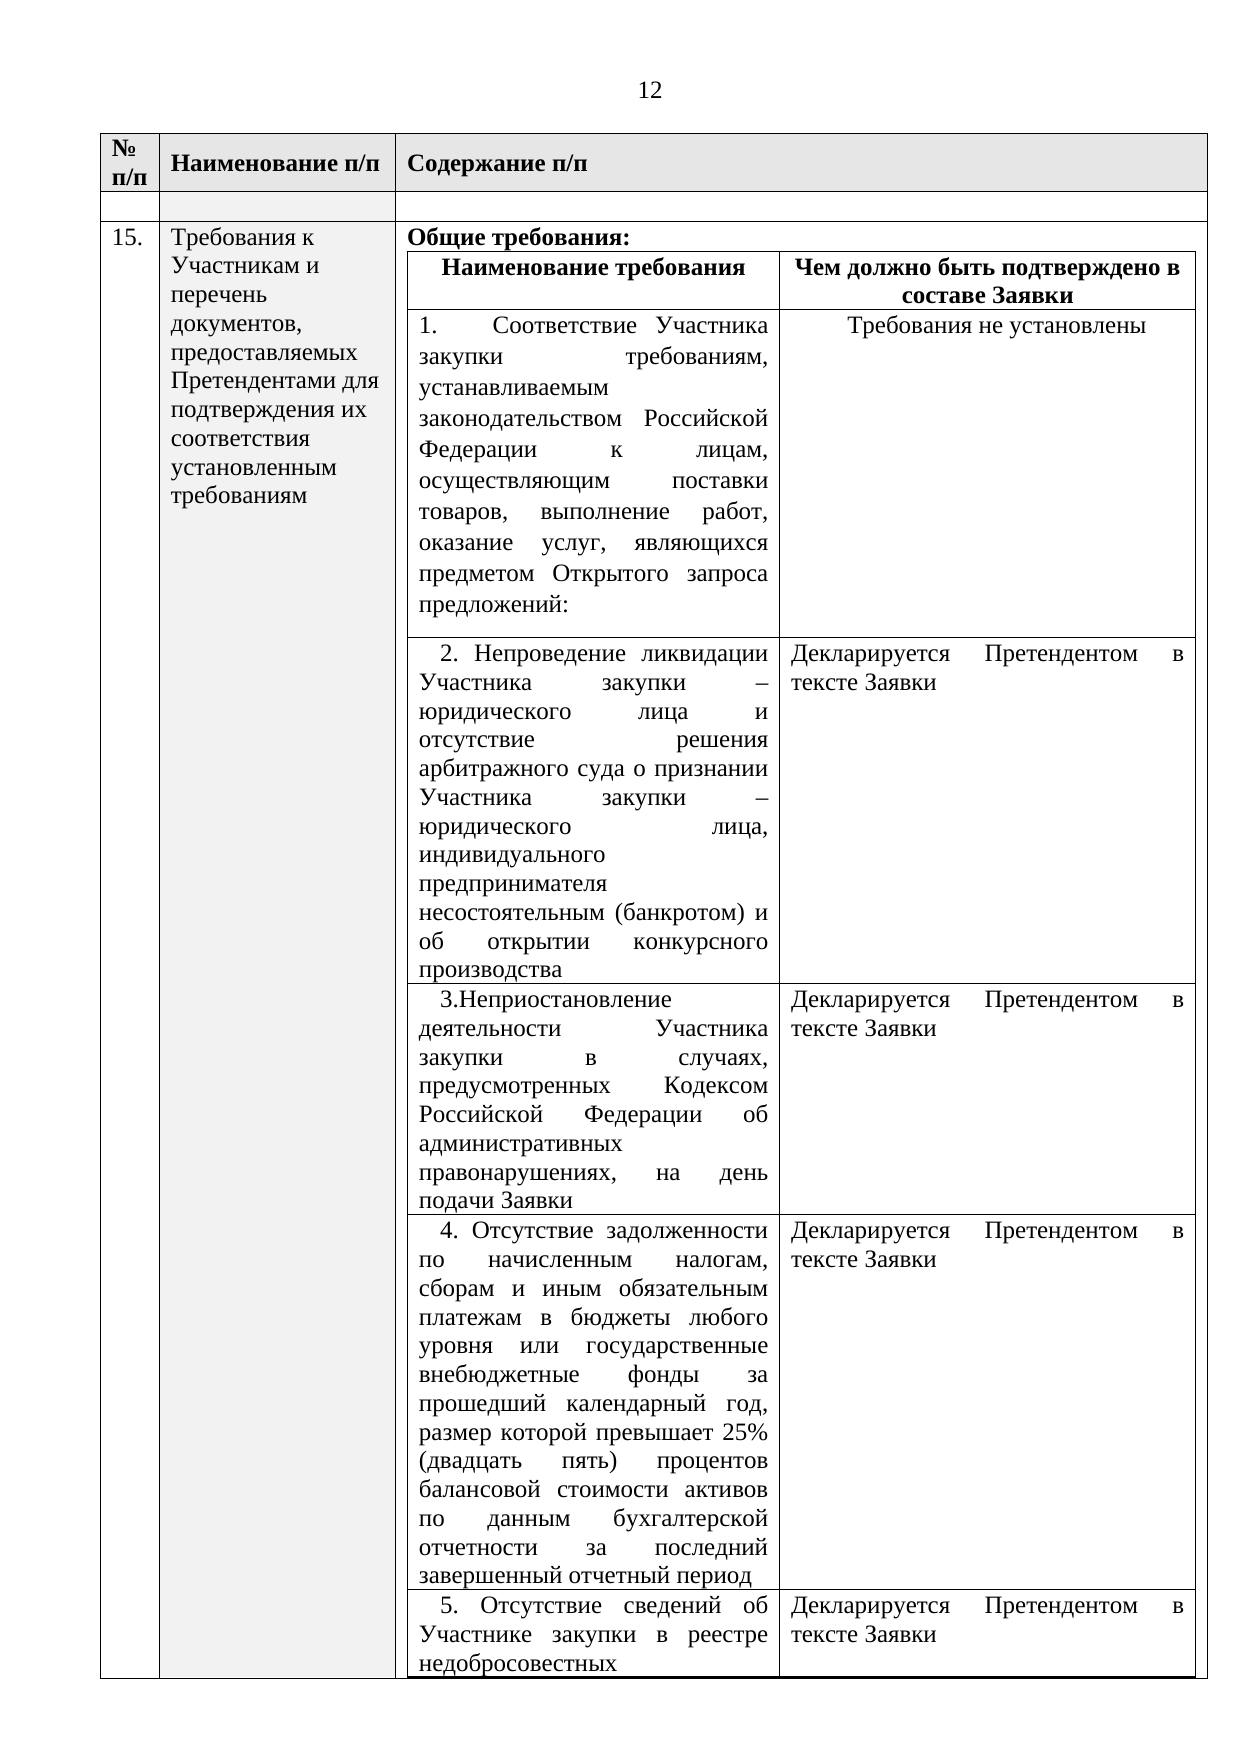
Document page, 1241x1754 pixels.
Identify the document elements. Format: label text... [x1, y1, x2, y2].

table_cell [160, 192, 395, 221]
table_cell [396, 222, 1207, 1677]
table_cell [101, 192, 159, 221]
table_header Содержание п/п [396, 134, 1207, 191]
table_cell [101, 222, 159, 1677]
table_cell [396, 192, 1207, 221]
table_header Наименование п/п [160, 134, 395, 191]
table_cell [160, 222, 395, 1677]
table_header № п/п [101, 134, 159, 191]
